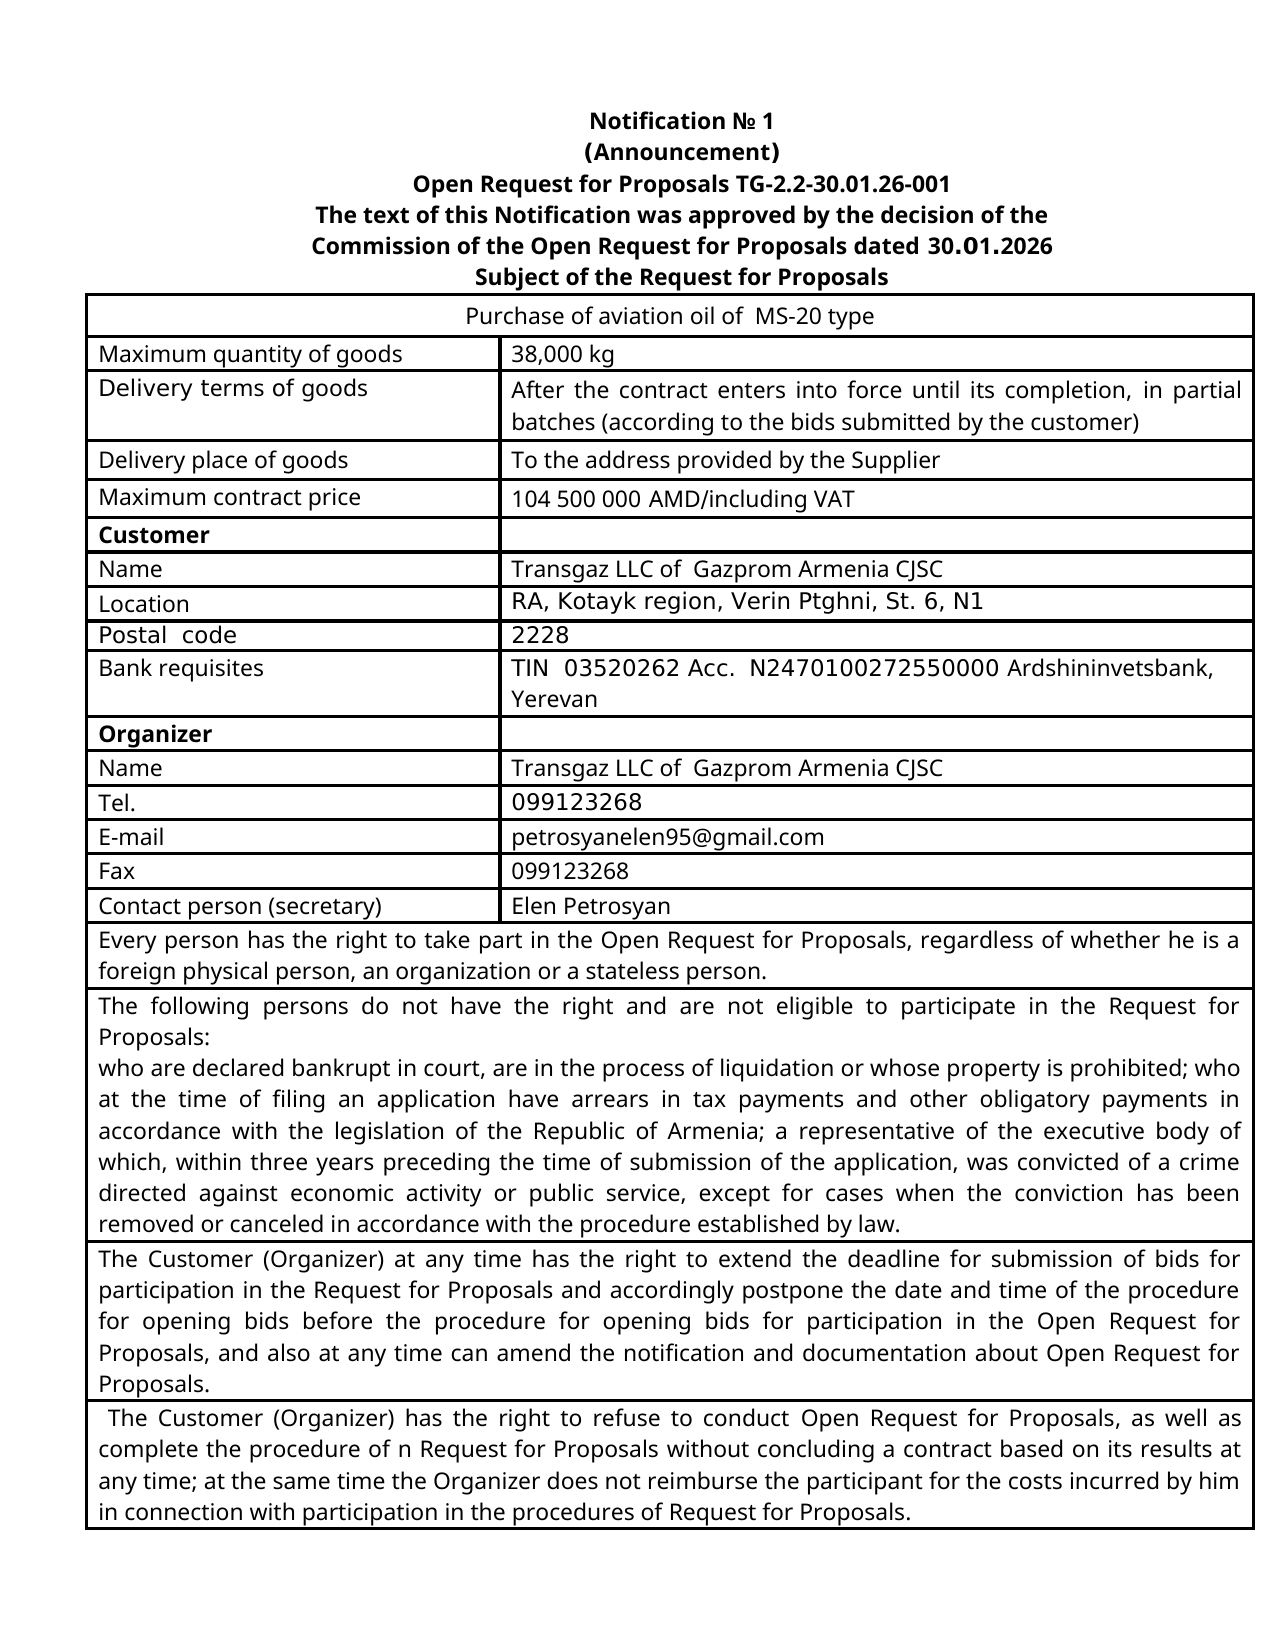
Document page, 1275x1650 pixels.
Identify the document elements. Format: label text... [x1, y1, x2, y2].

table_cell Elen Petrosyan [502, 890, 1252, 921]
table_cell TIN 03520262 Acc. N2470100272550000 Ardshininvetsbank, Yerevan [502, 652, 1252, 715]
table_cell The Customer (Organizer) has the right to refuse to conduct Open Request for Proposals, as well as complete the procedure of n Request for Proposals without concluding a contract based on its results at any time; at the same time the Organizer does not reimburse the participant for the costs incurred by him in connection with participation in the procedures of Request for Proposals. [88, 1402, 1252, 1527]
table_cell Transgaz LLC of Gazprom Armenia CJSC [502, 752, 1252, 783]
table_cell E-mail [88, 821, 498, 852]
table_cell 099123268 [502, 787, 1252, 818]
table_cell petrosyanelen95@gmail.com [502, 821, 1252, 852]
table_cell Organizer [88, 718, 498, 749]
table_cell Delivery terms of goods [88, 372, 498, 439]
table_cell The following persons do not have the right and are not eligible to participate in the Request for Proposals: who are declared bankrupt in court, are in the process of liquidation or whose property is prohibited; who at the time of filing an application have arrears in tax payments and other obligatory payments in accordance with the legislation of the Republic of Armenia; a representative of the executive body of which, within three years preceding the time of submission of the application, was convicted of a crime directed against economic activity or public service, except for cases when the conviction has been removed or canceled in accordance with the procedure established by law. [88, 990, 1252, 1240]
table_cell RA, Kotayk region, Verin Ptghni, St. 6, N1 [502, 588, 1252, 619]
subtitle The text of this Notification was approved by the decision of the [177, 199, 1186, 230]
table_cell Name [88, 752, 498, 783]
table_cell 2228 [502, 623, 1252, 649]
subtitle Subject of the Request for Proposals [177, 261, 1186, 293]
table_cell Рostal code [88, 623, 498, 649]
table_cell Transgaz LLC of Gazprom Armenia CJSC [502, 554, 1252, 585]
table_cell 099123268 [502, 855, 1252, 887]
table_cell To the address provided by the Supplier [502, 442, 1252, 477]
table_cell Bank requisites [88, 652, 498, 715]
table_cell The Customer (Organizer) at any time has the right to extend the deadline for submission of bids for participation in the Request for Proposals and accordingly postpone the date and time of the procedure for opening bids before the procedure for opening bids for participation in the Open Request for Proposals, and also at any time can amend the notification and documentation about Open Request for Proposals. [88, 1243, 1252, 1399]
table_cell Customer [88, 519, 498, 550]
table_cell [502, 519, 1252, 550]
table_cell Tel. [88, 787, 498, 818]
table_cell 38,000 kg [502, 338, 1252, 369]
table_cell After the contract enters into force until its completion, in partial batches (according to the bids submitted by the customer) [502, 372, 1252, 439]
table_cell Every person has the right to take part in the Open Request for Proposals, regardless of whether he is a foreign physical person, an organization or a stateless person. [88, 924, 1252, 987]
table_cell Location [88, 588, 498, 619]
table_cell [502, 718, 1252, 749]
table_cell 104 500 000 AMD/including VAT [502, 481, 1252, 516]
subtitle Commission of the Open Request for Proposals dated 30.01.2026 [177, 230, 1186, 261]
subtitle Notification № 1 [177, 74, 1186, 136]
table_cell Contact person (secretary) [88, 890, 498, 921]
table_cell Maximum contract price [88, 481, 498, 516]
text (Announcement) [177, 136, 1186, 168]
table_cell Name [88, 554, 498, 585]
table_cell Delivery place of goods [88, 442, 498, 477]
table_header Purchase of aviation oil of MS-20 type [88, 296, 1252, 335]
table_cell Maximum quantity of goods [88, 338, 498, 369]
subtitle Open Request for Proposals TG-2.2-30.01.26-001 [177, 168, 1186, 199]
table_cell Fax [88, 855, 498, 887]
